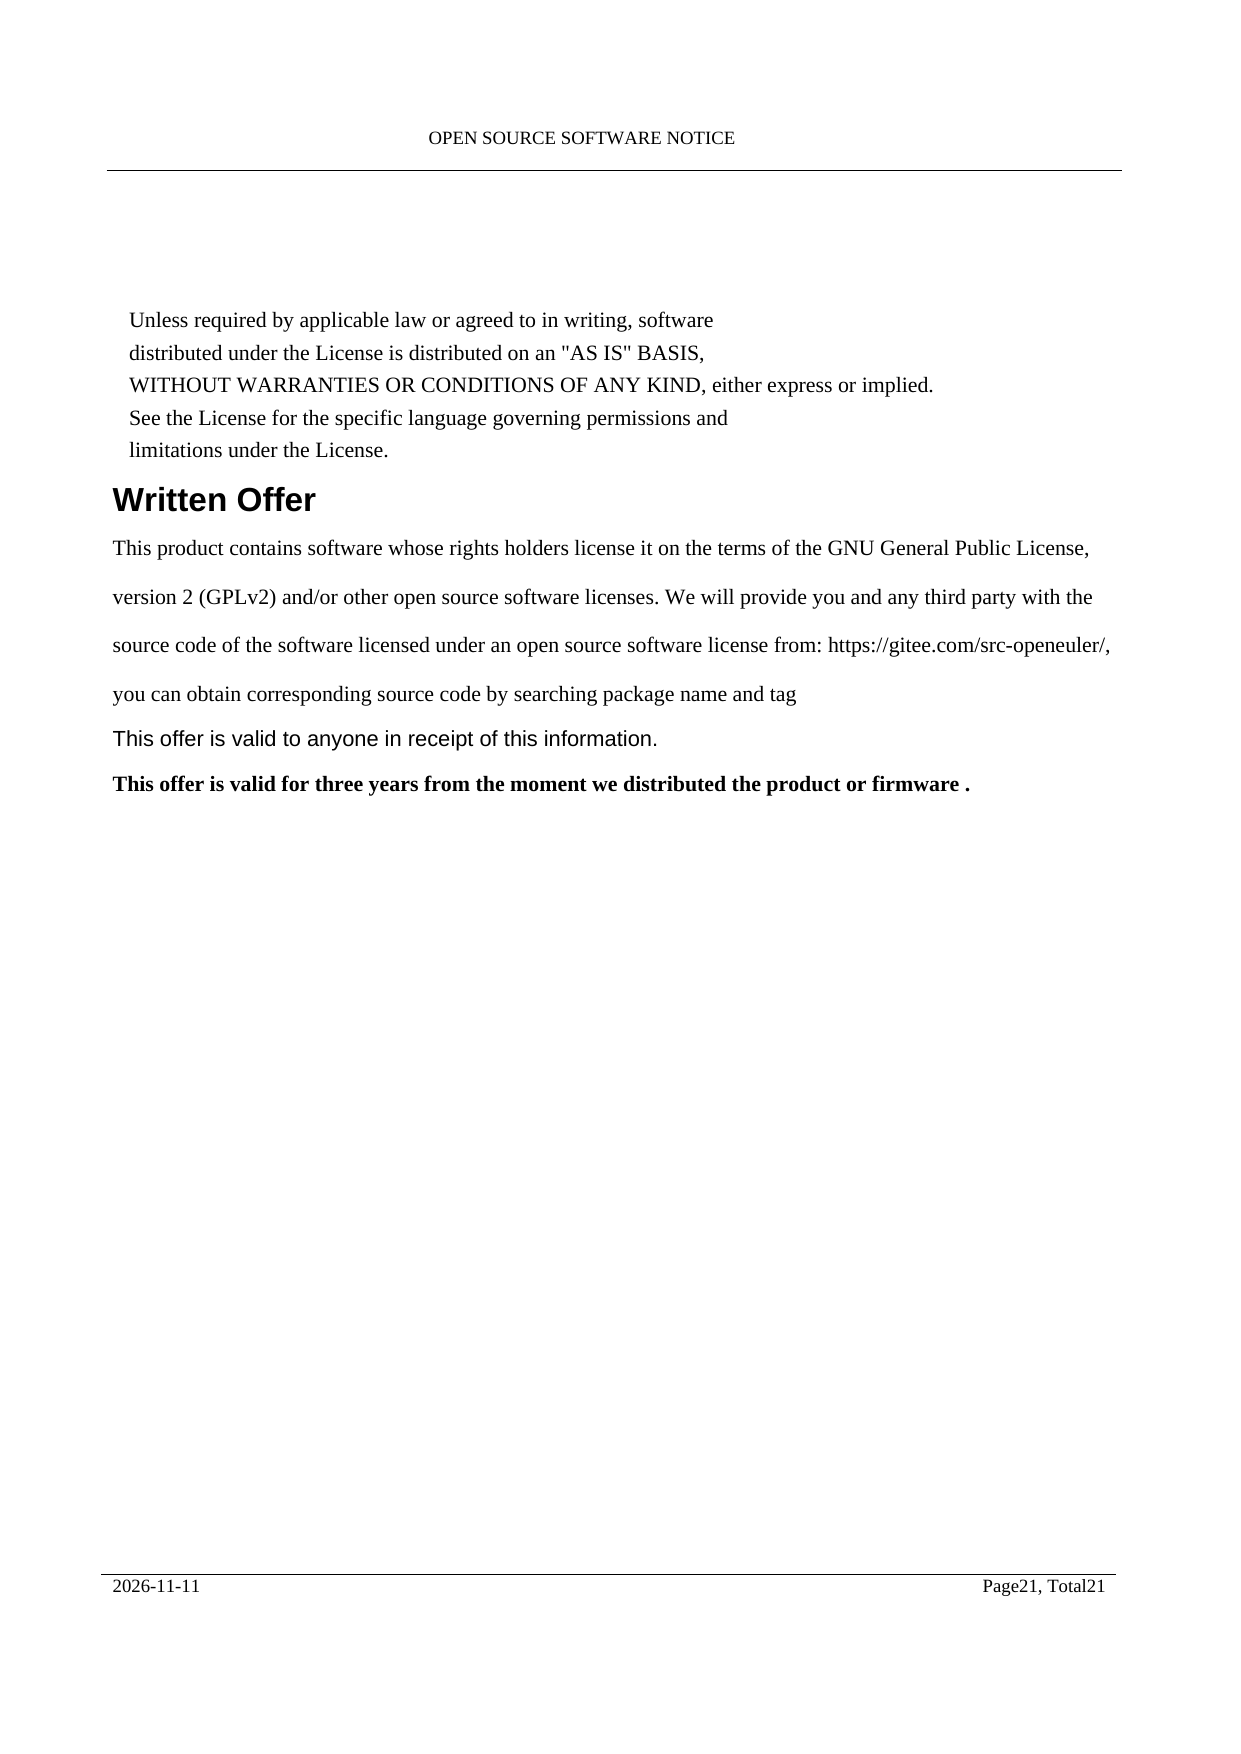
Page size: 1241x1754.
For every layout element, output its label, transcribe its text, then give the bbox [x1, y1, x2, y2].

text This offer is valid for three years from the moment we distributed the product or firmware . [112, 768, 1128, 800]
text This product contains software whose rights holders license it on the terms of the GNU General Public License, version 2 (GPLv2) and/or other open source software licenses. We will provide you and any third party with the source code of the software licensed under an open source software license from: https://gitee.com/src-openeuler/, you can obtain corresponding source code by searching package name and tag [112, 531, 1128, 710]
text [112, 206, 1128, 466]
text This offer is valid to anyone in receipt of this information. [112, 723, 1128, 755]
text Written Offer [112, 466, 1128, 531]
